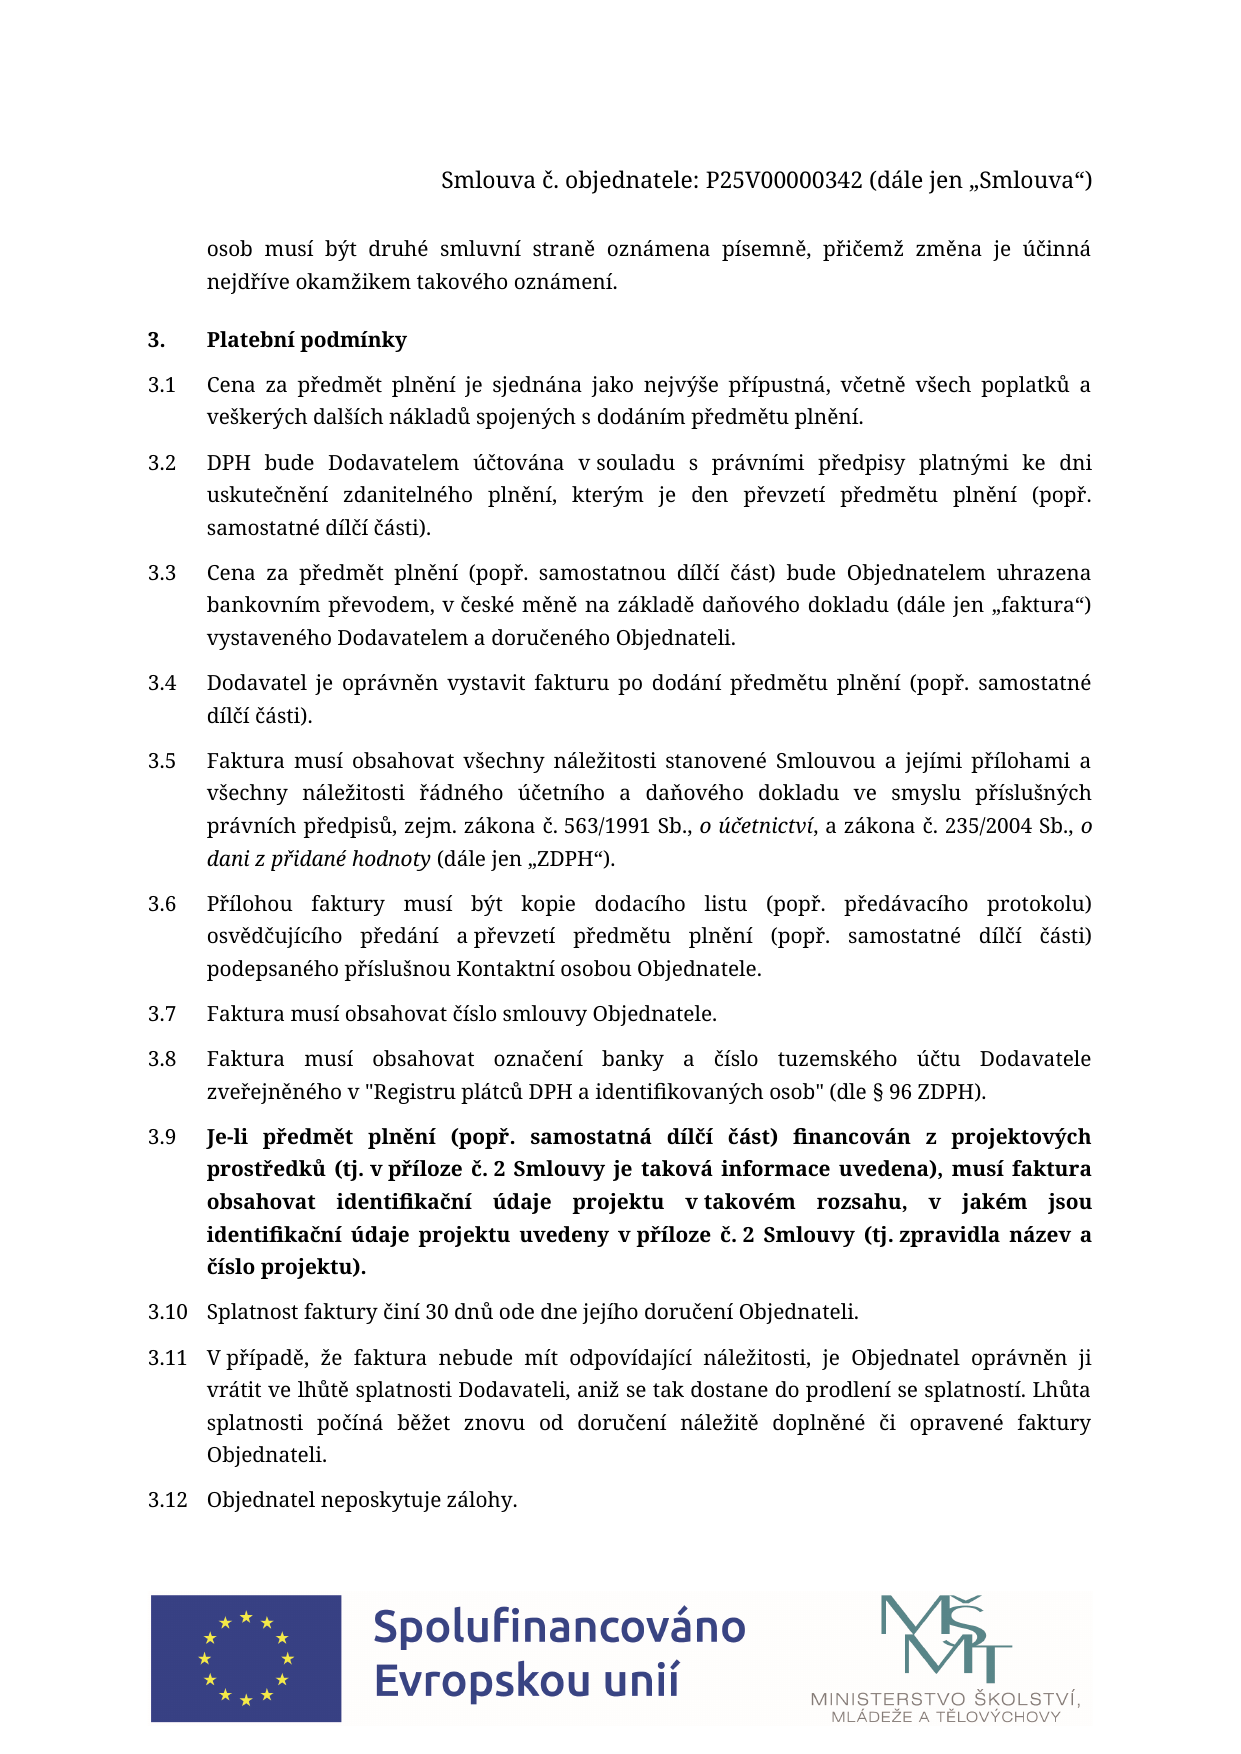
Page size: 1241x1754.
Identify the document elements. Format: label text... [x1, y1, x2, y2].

picture [147, 1591, 1093, 1726]
list Faktura musí obsahovat číslo smlouvy Objednatele. [148, 999, 1093, 1028]
list Faktura musí obsahovat označení banky a číslo tuzemského účtu Dodavatele zveřejněného v "Registru plátců DPH a identifikovaných osob" (dle § 96 ZDPH). [148, 1044, 1093, 1105]
list Cena za předmět plnění je sjednána jako nejvýše přípustná, včetně všech poplatků a veškerých dalších nákladů spojených s dodáním předmětu plnění. [148, 370, 1093, 431]
list Platební podmínky [148, 325, 1093, 353]
list Cena za předmět plnění (popř. samostatnou dílčí část) bude Objednatelem uhrazena bankovním převodem, v české měně na základě daňového dokladu (dále jen „faktura“) vystaveného Dodavatelem a doručeného Objednateli. [148, 558, 1093, 652]
list Dodavatel je oprávněn vystavit fakturu po dodání předmětu plnění (popř. samostatné dílčí části). [148, 668, 1093, 729]
list V případě, že faktura nebude mít odpovídající náležitosti, je Objednatel oprávněn ji vrátit ve lhůtě splatnosti Dodavateli, aniž se tak dostane do prodlení se splatností. Lhůta splatnosti počíná běžet znovu od doručení náležitě doplněné či opravené faktury Objednateli. [148, 1343, 1093, 1469]
list Přílohou faktury musí být kopie dodacího listu (popř. předávacího protokolu) osvědčujícího předání a převzetí předmětu plnění (popř. samostatné dílčí části) podepsaného příslušnou Kontaktní osobou Objednatele. [148, 889, 1093, 982]
list Objednatel neposkytuje zálohy. [148, 1486, 1093, 1514]
list Splatnost faktury činí 30 dnů ode dne jejího doručení Objednateli. [148, 1297, 1093, 1326]
list Faktura musí obsahovat všechny náležitosti stanovené Smlouvou a jejími přílohami a všechny náležitosti řádného účetního a daňového dokladu ve smyslu příslušných právních předpisů, zejm. zákona č. 563/1991 Sb., o účetnictví, a zákona č. 235/2004 Sb., o dani z přidané hodnoty (dále jen „ZDPH“). [148, 746, 1093, 872]
list DPH bude Dodavatelem účtována v souladu s právními předpisy platnými ke dni uskutečnění zdanitelného plnění, kterým je den převzetí předmětu plnění (popř. samostatné dílčí části). [148, 448, 1093, 541]
list Je-li předmět plnění (popř. samostatná dílčí část) financován z projektových prostředků (tj. v příloze č. 2 Smlouvy je taková informace uvedena), musí faktura obsahovat identifikační údaje projektu v takovém rozsahu, v jakém jsou identifikační údaje projektu uvedeny v příloze č. 2 Smlouvy (tj. zpravidla název a číslo projektu). [148, 1122, 1093, 1281]
